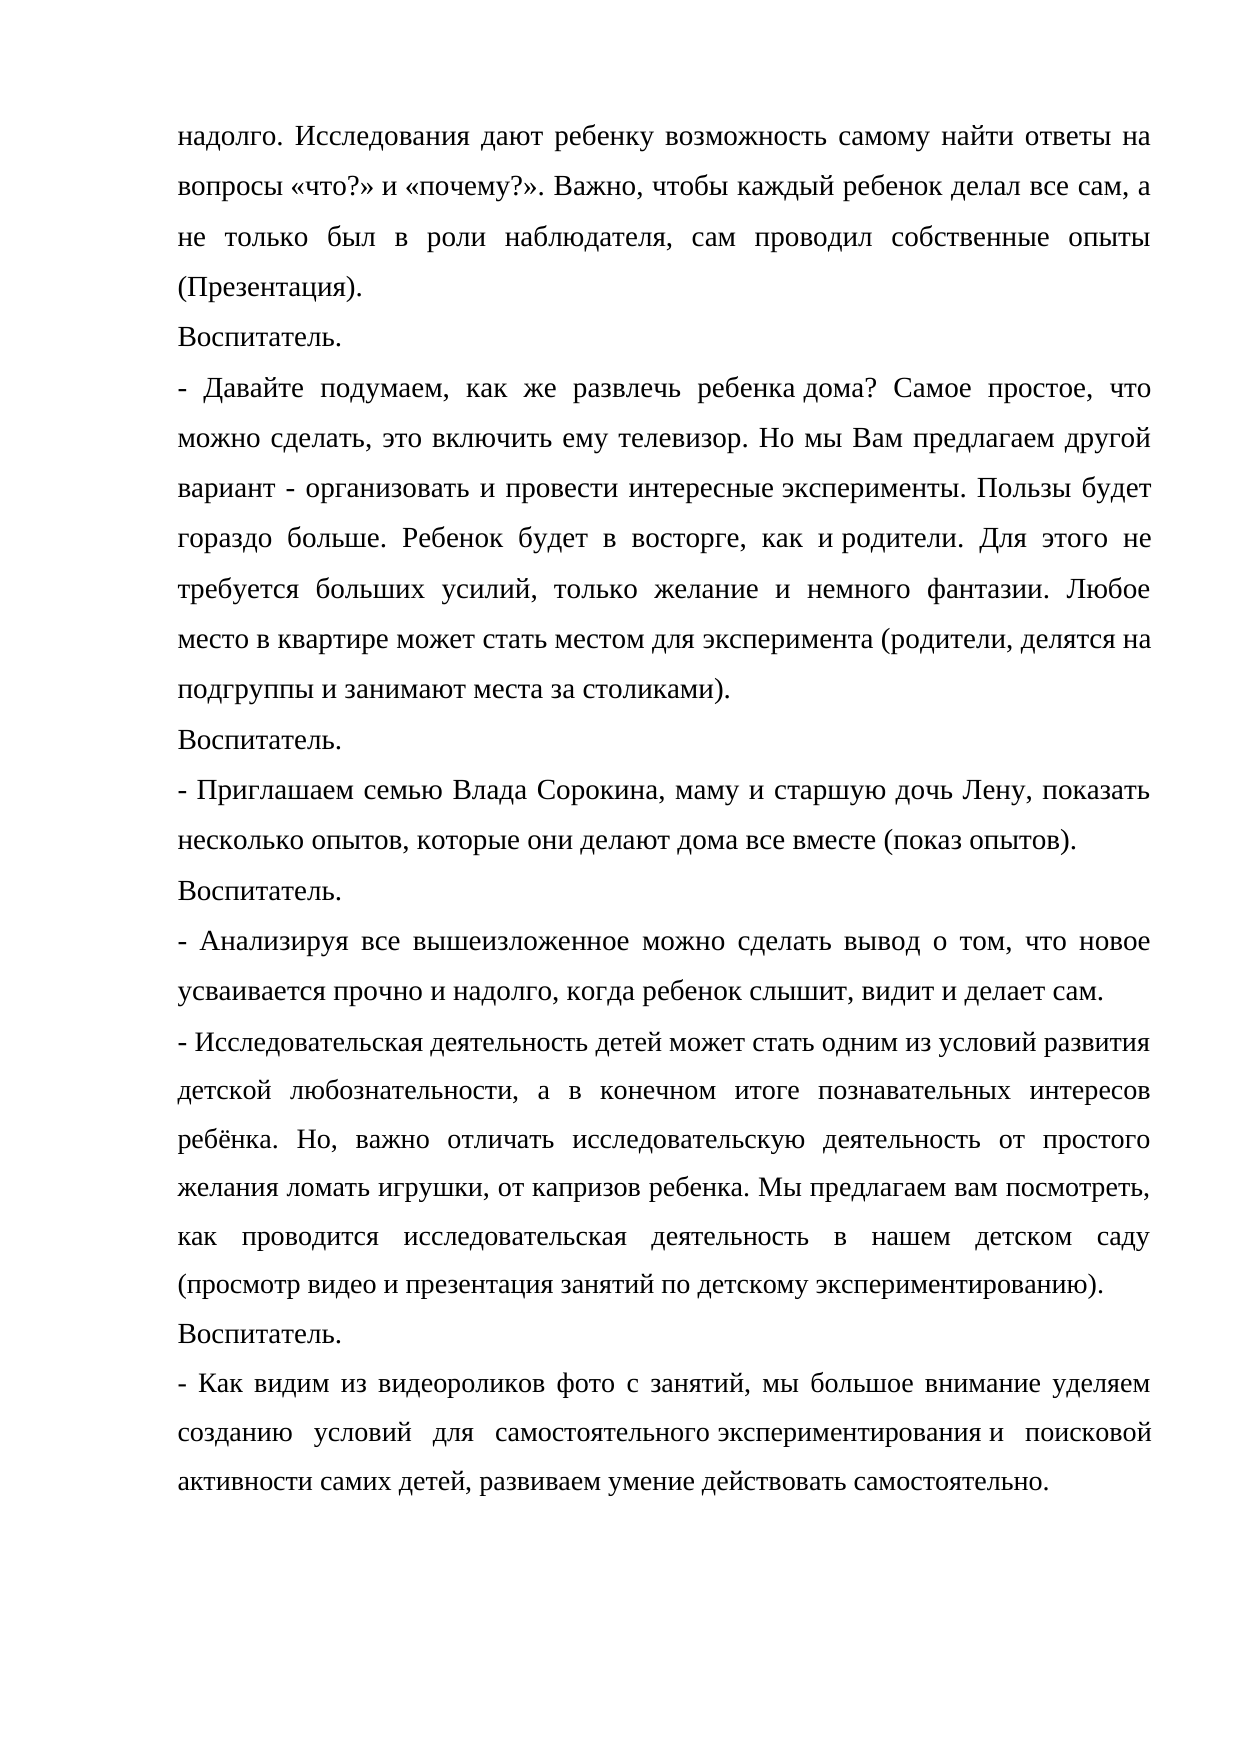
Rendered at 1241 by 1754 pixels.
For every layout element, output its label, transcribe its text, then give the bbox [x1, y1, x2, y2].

text Воспитатель. [177, 722, 1152, 755]
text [177, 118, 1152, 303]
text Воспитатель. [177, 1316, 1152, 1350]
text Воспитатель. [177, 319, 1152, 353]
text - Приглашаем семью Влада Сорокина, маму и старшую дочь Лену, показать несколько опытов, которые они делают дома все вместе (показ опытов). [177, 772, 1152, 856]
text - Анализируя все вышеизложенное можно сделать вывод о том, что новое усваивается прочно и надолго, когда ребенок слышит, видит и делает сам. [177, 923, 1152, 1007]
text Воспитатель. [177, 873, 1152, 906]
text - Как видим из видеороликов фото с занятий, мы большое внимание уделяем созданию условий для самостоятельного экспериментирования и поисковой активности самих детей, развиваем умение действовать самостоятельно. [177, 1366, 1152, 1496]
text - Давайте подумаем, как же развлечь ребенка дома? Самое простое, что можно сделать, это включить ему телевизор. Но мы Вам предлагаем другой вариант - организовать и провести интересные эксперименты. Пользы будет гораздо больше. Ребенок будет в восторге, как и родители. Для этого не требуется больших усилий, только желание и немного фантазии. Любое место в квартире может стать местом для эксперимента (родители, делятся на подгруппы и занимают места за столиками). [177, 370, 1152, 705]
text - Исследовательская деятельность детей может стать одним из условий развития детской любознательности, а в конечном итоге познавательных интересов ребёнка. Но, важно отличать исследовательскую деятельность от простого желания ломать игрушки, от капризов ребенка. Мы предлагаем вам посмотреть, как проводится исследовательская деятельность в нашем детском саду (просмотр видео и презентация занятий по детскому экспериментированию). [177, 1024, 1152, 1300]
